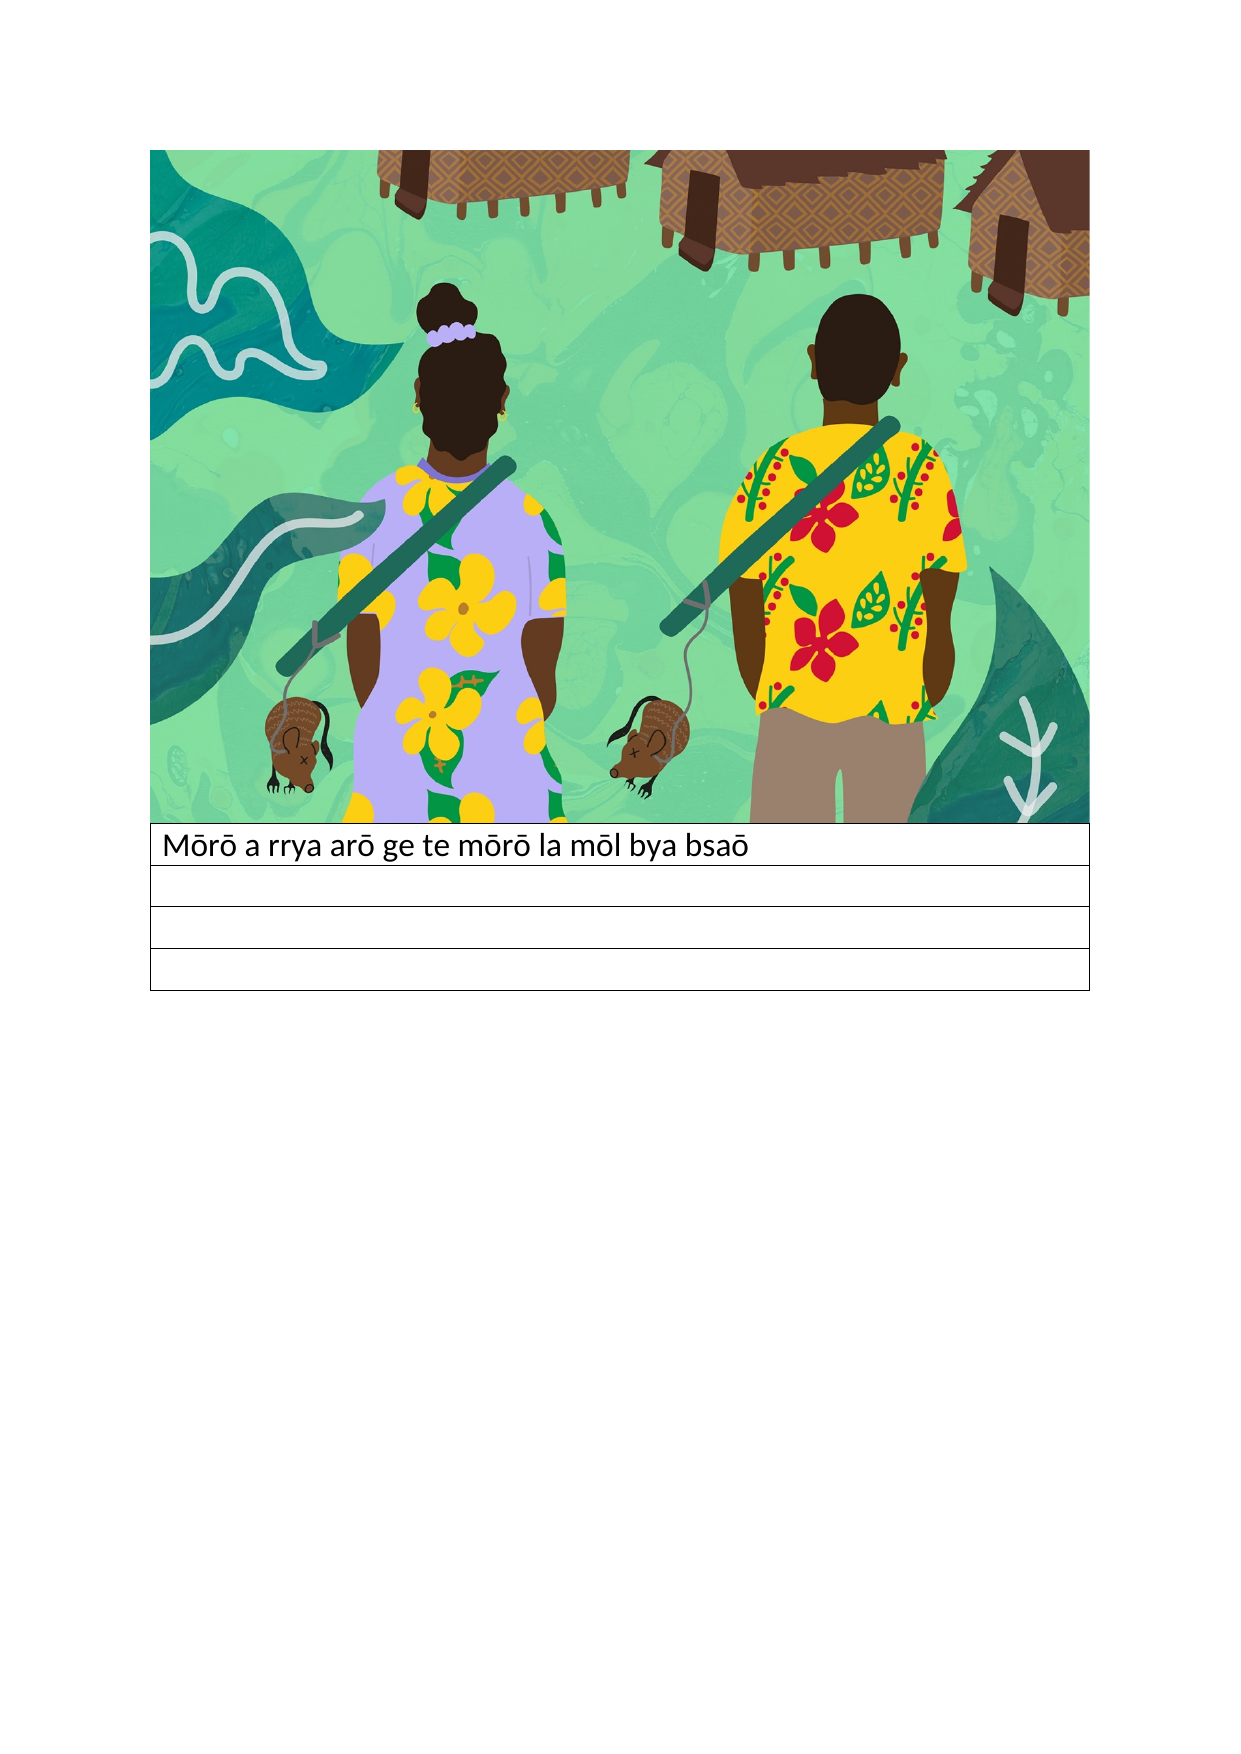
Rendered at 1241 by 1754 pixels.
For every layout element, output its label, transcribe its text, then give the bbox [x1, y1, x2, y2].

picture [150, 150, 1090, 823]
table_cell [151, 949, 1089, 990]
table_cell [151, 866, 1089, 906]
table_header Mōrō a rrya arō ge te mōrō la mōl bya bsaō [151, 824, 1089, 864]
table_cell [151, 907, 1089, 948]
